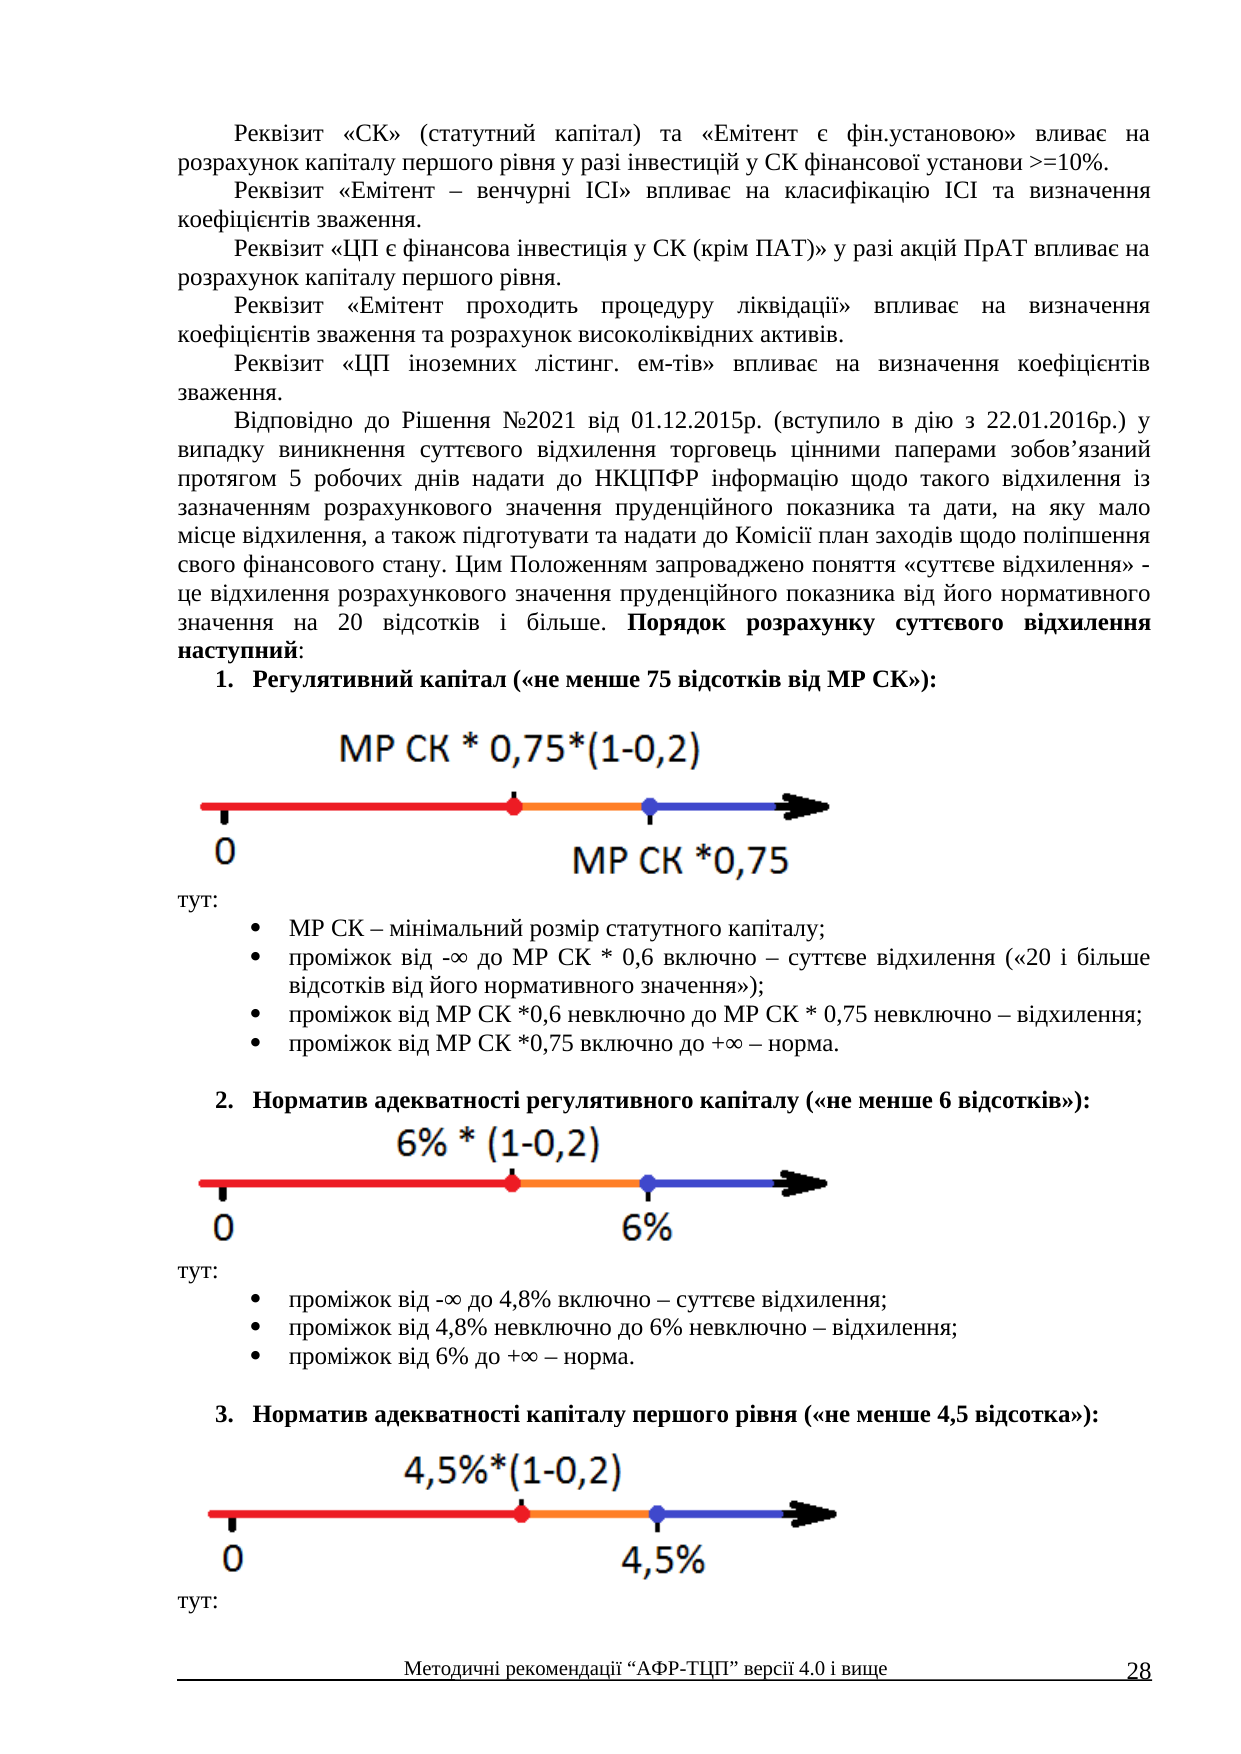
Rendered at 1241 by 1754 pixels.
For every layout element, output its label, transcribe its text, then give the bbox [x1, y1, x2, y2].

text Реквізит «Емітент проходить процедуру ліквідації» впливає на визначення коефіцієнтів зваження та розрахунок високоліквідних активів. [177, 291, 1152, 348]
text Реквізит «ЦП є фінансова інвестиція у СК (крім ПАТ)» у разі акцій ПрАТ впливає на розрахунок капіталу першого рівня. [177, 233, 1152, 291]
text тут: [177, 884, 1152, 913]
list проміжок від МР СК *0,75 включно до +∞ – норма. [251, 1028, 1152, 1057]
list МР СК – мінімальний розмір статутного капіталу; [251, 913, 1152, 942]
list Регулятивний капітал («не менше 75 відсотків від МР СК»): [215, 664, 1152, 693]
picture [177, 721, 842, 885]
list проміжок від МР СК *0,6 невключно до МР СК * 0,75 невключно – відхилення; [251, 999, 1152, 1028]
text Відповідно до Рішення №2021 від 01.12.2015р. (вступило в дію з 22.01.2016р.) у випадку виникнення суттєвого відхилення торговець цінними паперами зобов’язаний протягом 5 робочих днів надати до НКЦПФР інформацію щодо такого відхилення із зазначенням розрахункового значення пруденційного показника та дати, на яку мало місце відхилення, а також підготувати та надати до Комісії план заходів щодо поліпшення свого фінансового стану. Цим Положенням запроваджено поняття «суттєве відхилення» - це відхилення розрахункового значення пруденційного показника від його нормативного значення на 20 відсотків і більше. Порядок розрахунку суттєвого відхилення наступний: [177, 406, 1152, 664]
list Норматив адекватності регулятивного капіталу («не менше 6 відсотків»): [215, 1086, 1152, 1114]
picture [177, 1114, 840, 1255]
list проміжок від 4,8% невключно до 6% невключно – відхилення; [251, 1312, 1152, 1341]
list проміжок від -∞ до МР СК * 0,6 включно – суттєве відхилення («20 і більше відсотків від його нормативного значення»); [251, 942, 1152, 999]
list проміжок від -∞ до 4,8% включно – суттєве відхилення; [251, 1284, 1152, 1312]
text Реквізит «СК» (статутний капітал) та «Емітент є фін.установою» вливає на розрахунок капіталу першого рівня у разі інвестицій у СК фінансової установи >=10%. [177, 118, 1152, 176]
list Норматив адекватності капіталу першого рівня («не менше 4,5 відсотка»): [215, 1399, 1152, 1427]
list проміжок від 6% до +∞ – норма. [251, 1341, 1152, 1370]
text Реквізит «ЦП іноземних лістинг. ем-тів» впливає на визначення коефіцієнтів зваження. [177, 348, 1152, 406]
text тут: [177, 1585, 1152, 1614]
text Реквізит «Емітент – венчурні ІСІ» впливає на класифікацію ІСІ та визначення коефіцієнтів зваження. [177, 176, 1152, 233]
picture [177, 1427, 854, 1586]
text тут: [177, 1255, 1152, 1284]
